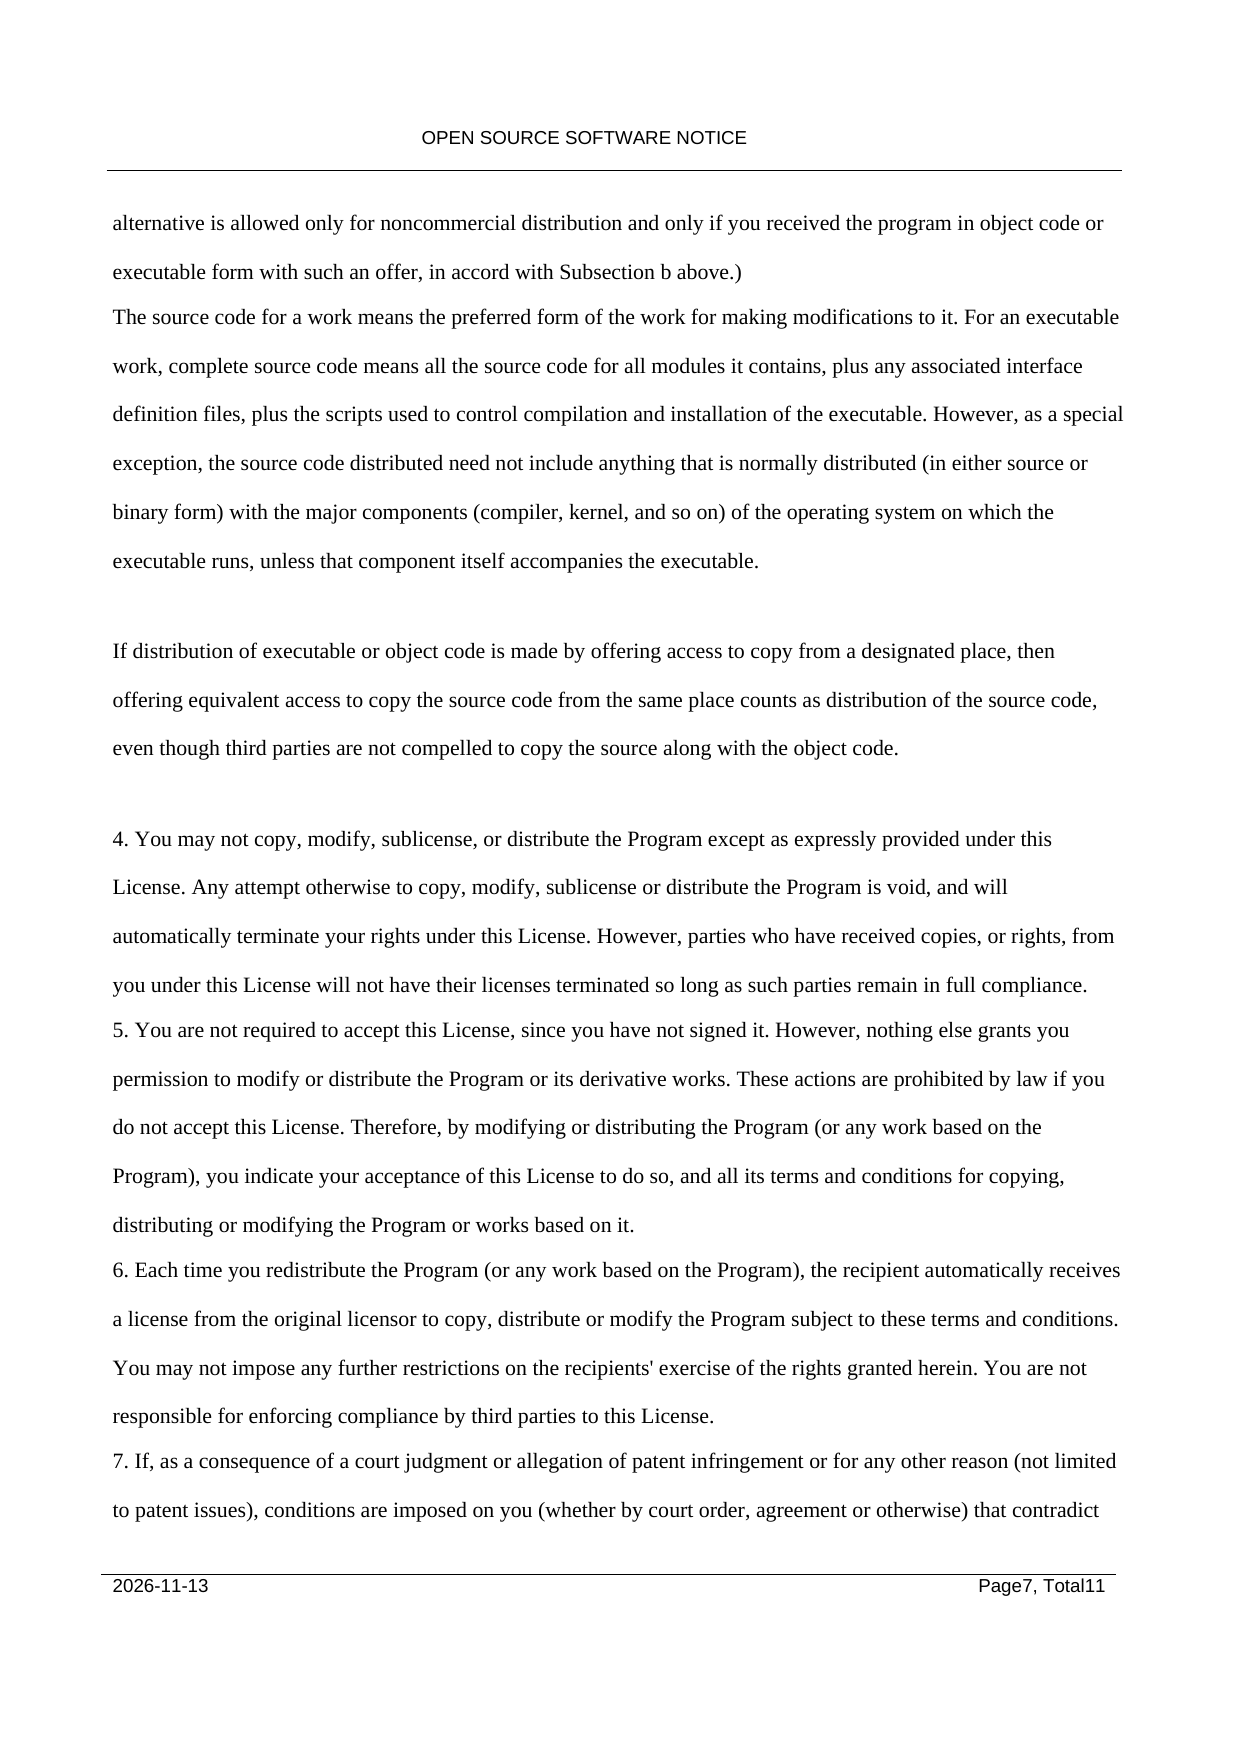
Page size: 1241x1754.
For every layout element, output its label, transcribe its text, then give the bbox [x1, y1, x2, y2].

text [112, 1445, 1128, 1526]
text 6. Each time you redistribute the Program (or any work based on the Program), the recipient automatically receives a license from the original licensor to copy, distribute or modify the Program subject to these terms and conditions. You may not impose any further restrictions on the recipients' exercise of the rights granted herein. You are not responsible for enforcing compliance by third parties to this License. [112, 1253, 1128, 1432]
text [112, 206, 1128, 288]
text 4. You may not copy, modify, sublicense, or distribute the Program except as expressly provided under this License. Any attempt otherwise to copy, modify, sublicense or distribute the Program is void, and will automatically terminate your rights under this License. However, parties who have received copies, or rights, from you under this License will not have their licenses terminated so long as such parties remain in full compliance. [112, 822, 1128, 1001]
text 5. You are not required to accept this License, since you have not signed it. However, nothing else grants you permission to modify or distribute the Program or its derivative works. These actions are prohibited by law if you do not accept this License. Therefore, by modifying or distributing the Program (or any work based on the Program), you indicate your acceptance of this License to do so, and all its terms and conditions for copying, distributing or modifying the Program or works based on it. [112, 1013, 1128, 1241]
text The source code for a work means the preferred form of the work for making modifications to it. For an executable work, complete source code means all the source code for all modules it contains, plus any associated interface definition files, plus the scripts used to control compilation and installation of the executable. However, as a special exception, the source code distributed need not include anything that is normally distributed (in either source or binary form) with the major components (compiler, kernel, and so on) of the operating system on which the executable runs, unless that component itself accompanies the executable. [112, 300, 1128, 576]
text If distribution of executable or object code is made by offering access to copy from a designated place, then offering equivalent access to copy the source code from the same place counts as distribution of the source code, even though third parties are not compelled to copy the source along with the object code. [112, 634, 1128, 764]
